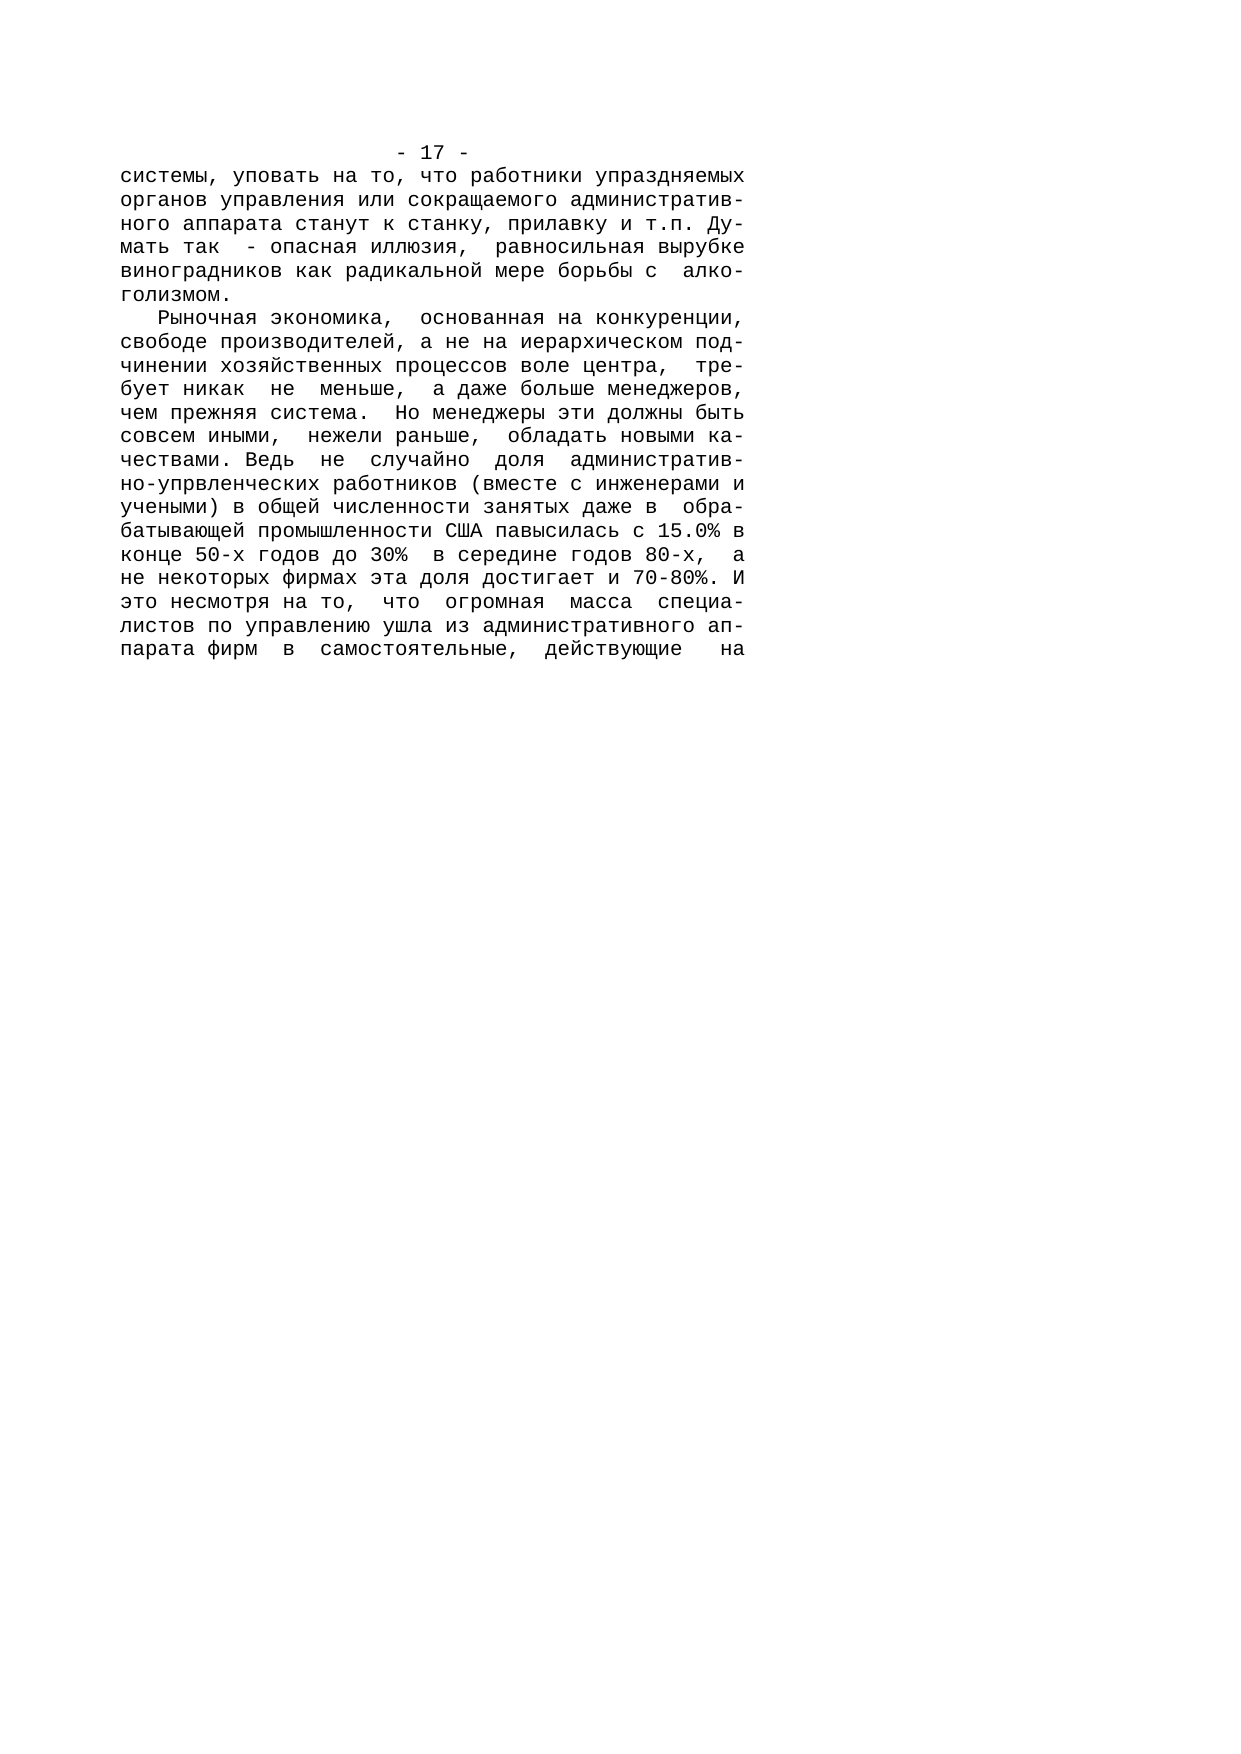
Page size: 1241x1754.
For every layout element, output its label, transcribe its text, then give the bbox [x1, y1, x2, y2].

text это несмотря на то, что огромная масса специа- [120, 591, 1120, 615]
text чествами. Ведь не случайно доля административ- [120, 449, 1120, 473]
text батывающей промышленности США павысилась с 15.0% в [120, 520, 1120, 544]
text но-упрвленческих работников (вместе с инженерами и [120, 473, 1120, 496]
text голизмом. [120, 284, 1120, 307]
text ного аппарата станут к станку, прилавку и т.п. Ду- [120, 213, 1120, 236]
text бует никак не меньше, а даже больше менеджеров, [120, 378, 1120, 402]
text конце 50-х годов до 30% в середине годов 80-х, а [120, 544, 1120, 567]
text виноградников как радикальной мере борьбы с алко- [120, 260, 1120, 284]
text парата фирм в самостоятельные, действующие на [120, 638, 1120, 662]
text органов управления или сокращаемого административ- [120, 189, 1120, 213]
text мать так - опасная иллюзия, равносильная вырубке [120, 236, 1120, 260]
text учеными) в общей численности занятых даже в обра- [120, 496, 1120, 520]
text Рыночная экономика, основанная на конкуренции, [120, 307, 1120, 331]
text листов по управлению ушла из административного ап- [120, 615, 1120, 638]
text чинении хозяйственных процессов воле центра, тре- [120, 354, 1120, 378]
text чем прежняя система. Но менеджеры эти должны быть [120, 402, 1120, 426]
text не некоторых фирмах эта доля достигает и 70-80%. И [120, 567, 1120, 591]
text системы, уповать на то, что работники упраздняемых [120, 165, 1120, 189]
text свободе производителей, а не на иерархическом под- [120, 331, 1120, 354]
text совсем иными, нежели раньше, обладать новыми ка- [120, 426, 1120, 449]
text - 17 - [120, 142, 1120, 165]
